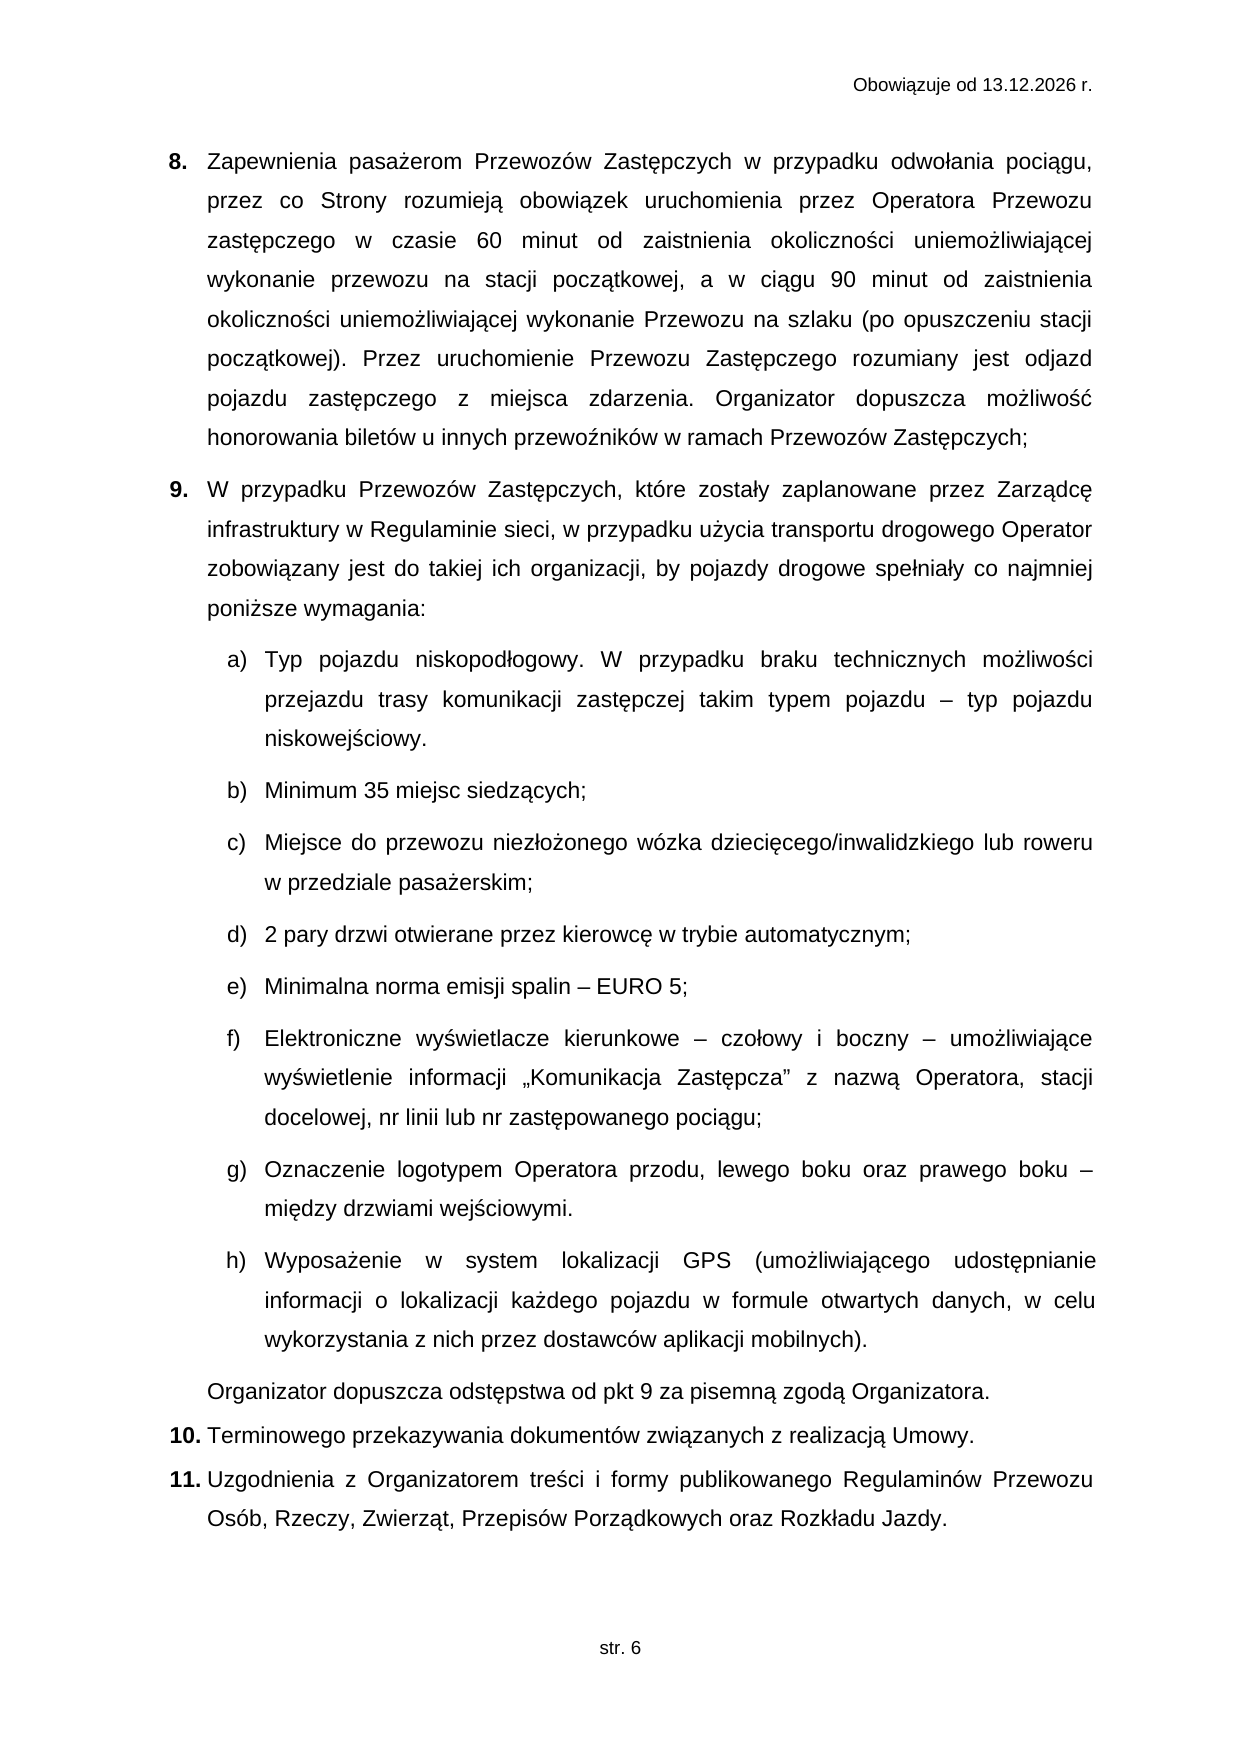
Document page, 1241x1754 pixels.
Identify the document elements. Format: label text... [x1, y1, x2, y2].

list Typ pojazdu niskopodłogowy. W przypadku braku technicznych możliwości przejazdu trasy komunikacji zastępczej takim typem pojazdu – typ pojazdu niskowejściowy. [227, 646, 1093, 752]
list Zapewnienia pasażerom Przewozów Zastępczych w przypadku odwołania pociągu, przez co Strony rozumieją obowiązek uruchomienia przez Operatora Przewozu zastępczego w czasie 60 minut od zaistnienia okoliczności uniemożliwiającej wykonanie przewozu na stacji początkowej, a w ciągu 90 minut od zaistnienia okoliczności uniemożliwiającej wykonanie Przewozu na szlaku (po opuszczeniu stacji początkowej). Przez uruchomienie Przewozu Zastępczego rozumiany jest odjazd pojazdu zastępczego z miejsca zdarzenia. Organizator dopuszcza możliwość honorowania biletów u innych przewoźników w ramach Przewozów Zastępczych; [168, 148, 1093, 450]
list Elektroniczne wyświetlacze kierunkowe – czołowy i boczny – umożliwiające wyświetlenie informacji „Komunikacja Zastępcza” z nazwą Operatora, stacji docelowej, nr linii lub nr zastępowanego pociągu; [227, 1025, 1093, 1130]
list W przypadku Przewozów Zastępczych, które zostały zaplanowane przez Zarządcę infrastruktury w Regulaminie sieci, w przypadku użycia transportu drogowego Operator zobowiązany jest do takiej ich organizacji, by pojazdy drogowe spełniały co najmniej poniższe wymagania: [169, 476, 1093, 621]
list Minimalna norma emisji spalin – EURO 5; [227, 973, 1093, 999]
list 2 pary drzwi otwierane przez kierowcę w trybie automatycznym; [227, 921, 1093, 947]
list Minimum 35 miejsc siedzących; [227, 777, 1093, 804]
list Miejsce do przewozu niezłożonego wózka dziecięcego/inwalidzkiego lub roweru w przedziale pasażerskim; [227, 829, 1093, 895]
text Organizator dopuszcza odstępstwa od pkt 9 za pisemną zgodą Organizatora. [207, 1378, 1093, 1404]
list Terminowego przekazywania dokumentów związanych z realizacją Umowy. [169, 1422, 1093, 1448]
list Wyposażenie w system lokalizacji GPS (umożliwiającego udostępnianie informacji o lokalizacji każdego pojazdu w formule otwartych danych, w celu wykorzystania z nich przez dostawców aplikacji mobilnych). [226, 1247, 1097, 1352]
list Uzgodnienia z Organizatorem treści i formy publikowanego Regulaminów Przewozu Osób, Rzeczy, Zwierząt, Przepisów Porządkowych oraz Rozkładu Jazdy. [169, 1466, 1093, 1532]
list Oznaczenie logotypem Operatora przodu, lewego boku oraz prawego boku – między drzwiami wejściowymi. [227, 1156, 1093, 1222]
